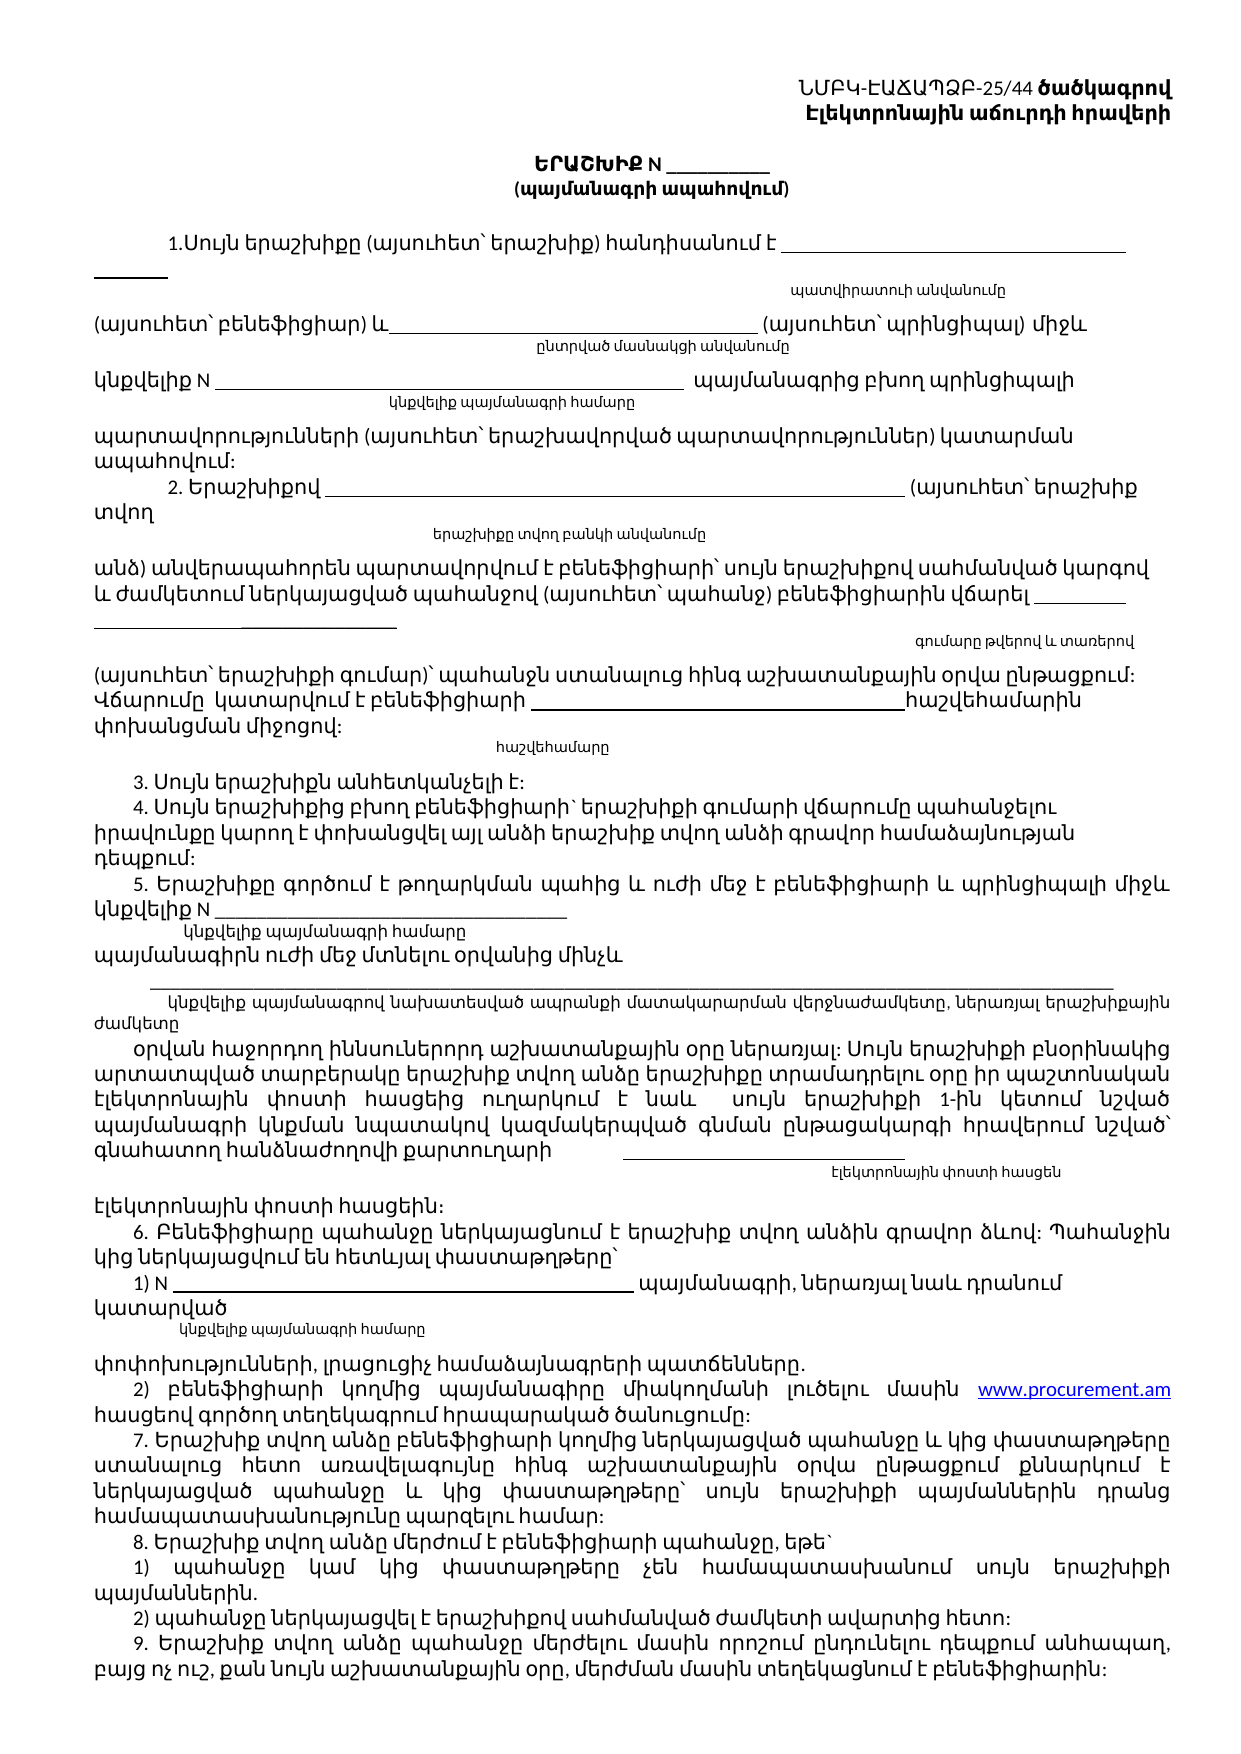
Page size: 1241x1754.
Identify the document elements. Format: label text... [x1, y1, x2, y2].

text ԵՐԱՇԽԻՔ N __________ [94, 151, 1171, 177]
text օրվան հաջորդող իննսուներորդ աշխատանքային օրը ներառյալ: Սույն երաշխիքի բնօրինակից արտատպված տարբերակը երաշխիք տվող անձը երաշխիքը տրամադրելու օրը իր պաշտոնական էլեկտրոնային փոստի հասցեից ուղարկում է նաև սույն երաշխիքի 1-ին կետում նշված պայմանագրի կնքման նպատակով կազմակերպված գնման ընթացակարգի հրավերում նշված՝ գնահատող հանձնաժողովի քարտուղարի [94, 1036, 1171, 1163]
text 6. Բենեֆիցիարը պահանջը ներկայացնում է երաշխիք տվող անձին գրավոր ձևով: Պահանջին կից ներկայացվում են հետևյալ փաստաթղթերը՝ [94, 1219, 1171, 1270]
list _____________________________________________________________________________________________ [94, 967, 1171, 993]
text 4. Սույն երաշխիքից բխող բենեֆիցիարի` երաշխիքի գումարի վճարումը պահանջելու իրավունքը կարող է փոխանցվել այլ անձի երաշխիք տվող անձի գրավոր համաձայնության դեպքում: [94, 794, 1171, 871]
text երաշխիքը տվող բանկի անվանումը [94, 525, 1171, 556]
text 8. Երաշխիք տվող անձը մերժում է բենեֆիցիարի պահանջը, եթե` [94, 1529, 1171, 1554]
text անձ) անվերապահորեն պարտավորվում է բենեֆիցիարի՝ սույն երաշխիքով սահմանված կարգով և ժամկետում ներկայացված պահանջով (այսուհետ՝ պահանջ) բենեֆիցիարին վճարել _______________ [94, 556, 1171, 632]
text հաշվեհամարը [94, 738, 1171, 769]
text 1) պահանջը կամ կից փաստաթղթերը չեն համապատասխանում սույն երաշխիքի պայմաններին. [94, 1554, 1171, 1605]
text 9. Երաշխիք տվող անձը պահանջը մերժելու մասին որոշում ընդունելու դեպքում անհապաղ, բայց ոչ ուշ, քան նույն աշխատանքային օրը, մերժման մասին տեղեկացնում է բենեֆիցիարին: [94, 1631, 1171, 1681]
text (այսուհետ՝ երաշխիքի գումար)՝ պահանջն ստանալուց հինգ աշխատանքային օրվա ընթացքում: Վճարումը կատարվում է բենեֆիցիարի հաշվեհամարին փոխանցման միջոցով: [94, 662, 1171, 738]
text կնքվելիք պայմանագրի համարը [94, 1321, 1171, 1351]
text 7. Երաշխիք տվող անձը բենեֆիցիարի կողմից ներկայացված պահանջը և կից փաստաթղթերը ստանալուց հետո առավելագույնը հինգ աշխատանքային օրվա ընթացքում քննարկում է ներկայացված պահանջը և կից փաստաթղթերը՝ սույն երաշխիքի պայմաններին դրանց համապատասխանությունը պարզելու համար: [94, 1427, 1171, 1529]
text 1) N պայմանագրի, ներառյալ նաև դրանում կատարված [94, 1270, 1171, 1321]
text Էլեկտրոնային աճուրդի հրավերի [94, 100, 1171, 126]
text 5. Երաշխիքը գործում է թողարկման պահից և ուժի մեջ է բենեֆիցիարի և պրինցիպալի միջև կնքվելիք N __________________________________ [94, 871, 1171, 922]
text գումարը թվերով և տառերով [831, 632, 1171, 662]
text պատվիրատուի անվանումը [684, 281, 1171, 311]
list պայմանագիրն ուժի մեջ մտնելու օրվանից մինչև [94, 942, 1171, 967]
text կնքվելիք պայմանագրի համարը [94, 393, 1171, 423]
text (պայմանագրի ապահովում) [94, 177, 1171, 199]
text կնքվելիք պայմանագրի համարը [94, 922, 1171, 942]
text էլեկտրոնային փոստի հասցեին։ [94, 1193, 1171, 1219]
text 2) պահանջը ներկայացվել է երաշխիքով սահմանված ժամկետի ավարտից հետո: [94, 1605, 1171, 1631]
text 2) բենեֆիցիարի կողմից պայմանագիրը միակողմանի լուծելու մասին www.procurement.am հասցեով գործող տեղեկագրում հրապարակած ծանուցումը: [94, 1376, 1171, 1427]
text 1.Սույն երաշխիքը (այսուհետ՝ երաշխիք) հանդիսանում է [94, 230, 1171, 281]
text փոփոխությունների, լրացուցիչ համաձայնագրերի պատճենները. [94, 1351, 1171, 1376]
list կնքվելիք պայմանագրով նախատեսված ապրանքի մատակարարման վերջնաժամկետը, ներառյալ երաշխիքային ժամկետը [94, 993, 1171, 1033]
text ՆՄԲԿ-ԷԱՃԱՊՁԲ-25/44 ծածկագրով [94, 75, 1171, 100]
text էլեկտրոնային փոստի հասցեն [94, 1163, 1171, 1193]
text 2. Երաշխիքով (այսուհետ՝ երաշխիք տվող [94, 474, 1171, 525]
text 3. Սույն երաշխիքն անհետկանչելի է: [94, 769, 1171, 794]
text (այսուհետ՝ բենեֆիցիար) և (այսուհետ՝ պրինցիպալ) միջև ընտրված մասնակցի անվանումը [94, 311, 1171, 367]
text պարտավորությունների (այսուհետ՝ երաշխավորված պարտավորություններ) կատարման ապահովում: [94, 423, 1171, 474]
text կնքվելիք N պայմանագրից բխող պրինցիպալի [94, 367, 1171, 393]
